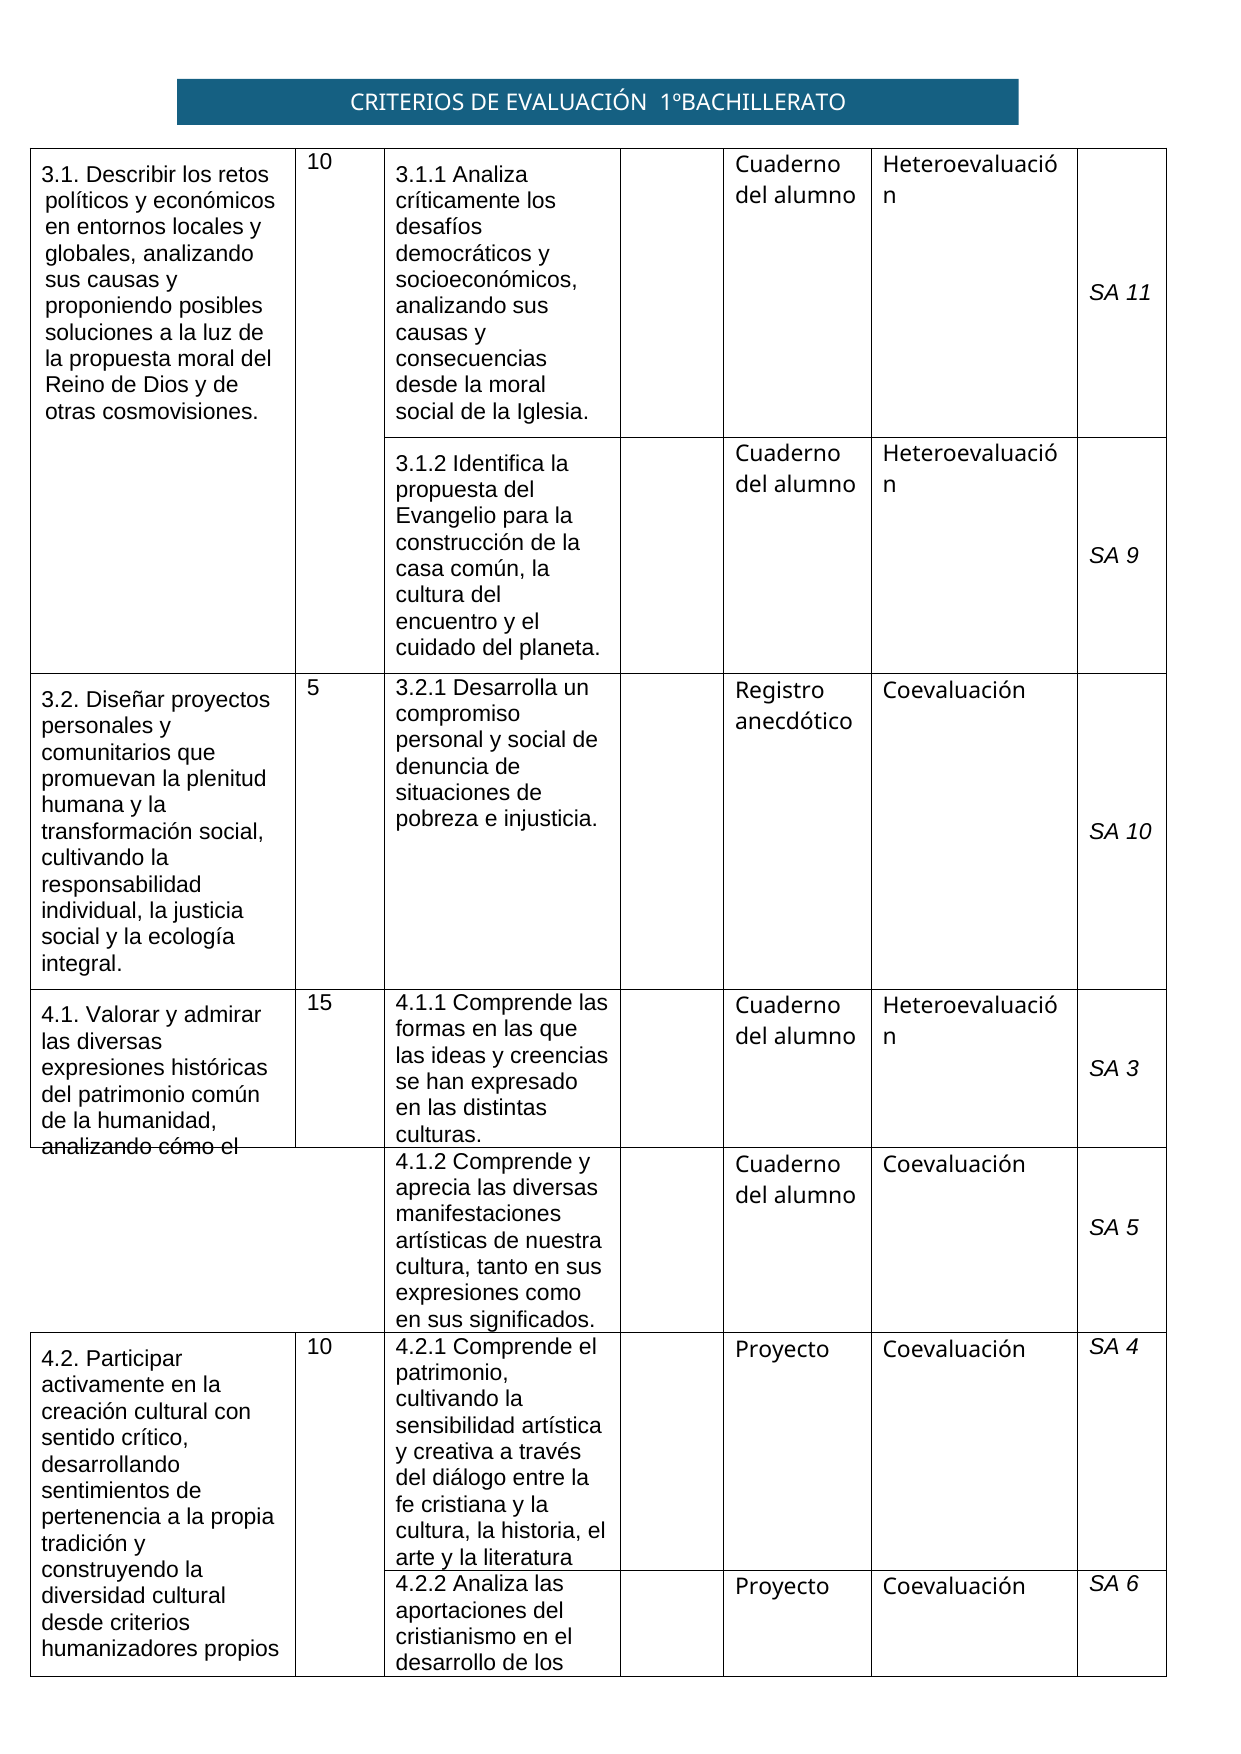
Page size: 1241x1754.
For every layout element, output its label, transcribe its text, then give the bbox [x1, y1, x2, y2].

table_cell [621, 438, 723, 673]
table_cell [621, 990, 723, 1147]
table_cell 5 [296, 674, 384, 988]
table_cell [621, 1333, 723, 1570]
table_cell 4.2.1 Comprende el patrimonio, cultivando la sensibilidad artística y creativa a través del diálogo entre la fe cristiana y la cultura, la historia, el arte y la literatura [385, 1333, 620, 1570]
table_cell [385, 1571, 620, 1676]
table_cell [621, 674, 723, 988]
table_cell 3.1. Describir los retos políticos y económicos en entornos locales y globales, analizando sus causas y proponiendo posibles soluciones a la luz de la propuesta moral del Reino de Dios y de otras cosmovisiones. [31, 149, 295, 673]
table_cell SA 10 [1078, 674, 1166, 988]
table_cell [621, 1148, 723, 1332]
table_cell 15 [296, 990, 384, 1147]
table_cell SA 4 [1078, 1333, 1166, 1570]
table_cell SA 6 [1078, 1571, 1166, 1676]
table_cell 4.2. Participar activamente en la creación cultural con sentido crítico, desarrollando sentimientos de pertenencia a la propia tradición y construyendo la diversidad cultural desde criterios humanizadores propios del Evangelio. [31, 1333, 295, 1676]
table_cell SA 11 [1078, 149, 1166, 437]
table_cell [621, 149, 723, 437]
table_cell 3.2.1 Desarrolla un compromiso personal y social de denuncia de situaciones de pobreza e injusticia. [385, 674, 620, 988]
table_cell 10 [296, 149, 384, 673]
table_cell SA 9 [1078, 438, 1166, 673]
table_cell 4.1. Valorar y admirar las diversas expresiones históricas del patrimonio común de la humanidad, analizando cómo el cristianismo se ha integrado en la historia, con luces y sombras, impregnando la cultura. [31, 990, 295, 1147]
table_cell 3.1.2 Identifica la propuesta del Evangelio para la construcción de la casa común, la cultura del encuentro y el cuidado del planeta. [385, 438, 620, 673]
table_cell 10 [296, 1333, 384, 1676]
table_cell 3.1.1 Analiza críticamente los desafíos democráticos y socioeconómicos, analizando sus causas y consecuencias desde la moral social de la Iglesia. [385, 149, 620, 437]
table_cell 4.1.1 Comprende las formas en las que las ideas y creencias se han expresado en las distintas culturas. [385, 990, 620, 1147]
table_cell 4.1.2 Comprende y aprecia las diversas manifestaciones artísticas de nuestra cultura, tanto en sus expresiones como en sus significados. [385, 1148, 620, 1332]
table_cell SA 3 [1078, 990, 1166, 1147]
table_cell SA 5 [1078, 1148, 1166, 1332]
table_cell 3.2. Diseñar proyectos personales y comunitarios que promuevan la plenitud humana y la transformación social, cultivando la responsabilidad individual, la justicia social y la ecología integral. [31, 674, 295, 988]
table_cell [621, 1571, 723, 1676]
